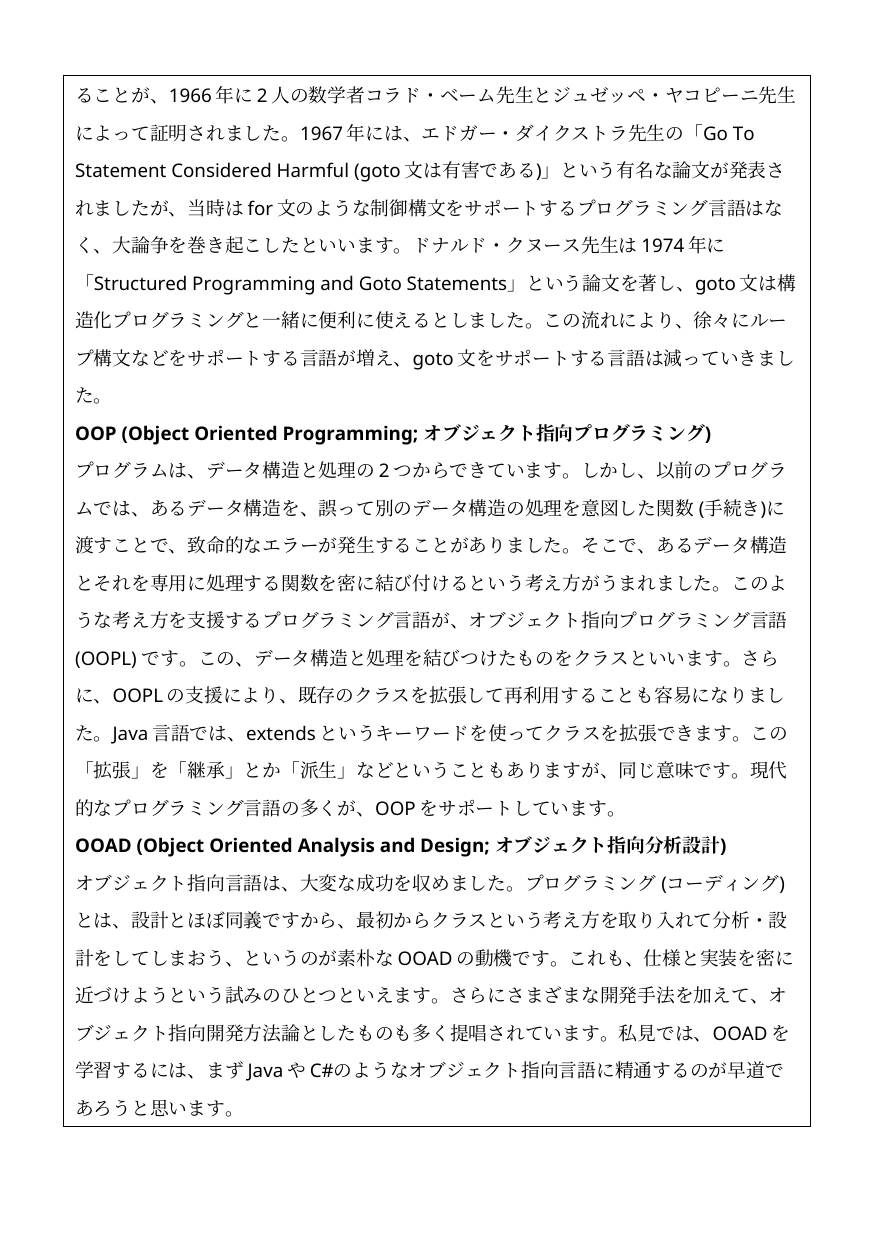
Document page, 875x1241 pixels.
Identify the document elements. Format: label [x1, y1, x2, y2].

table_header [64, 76, 810, 1126]
